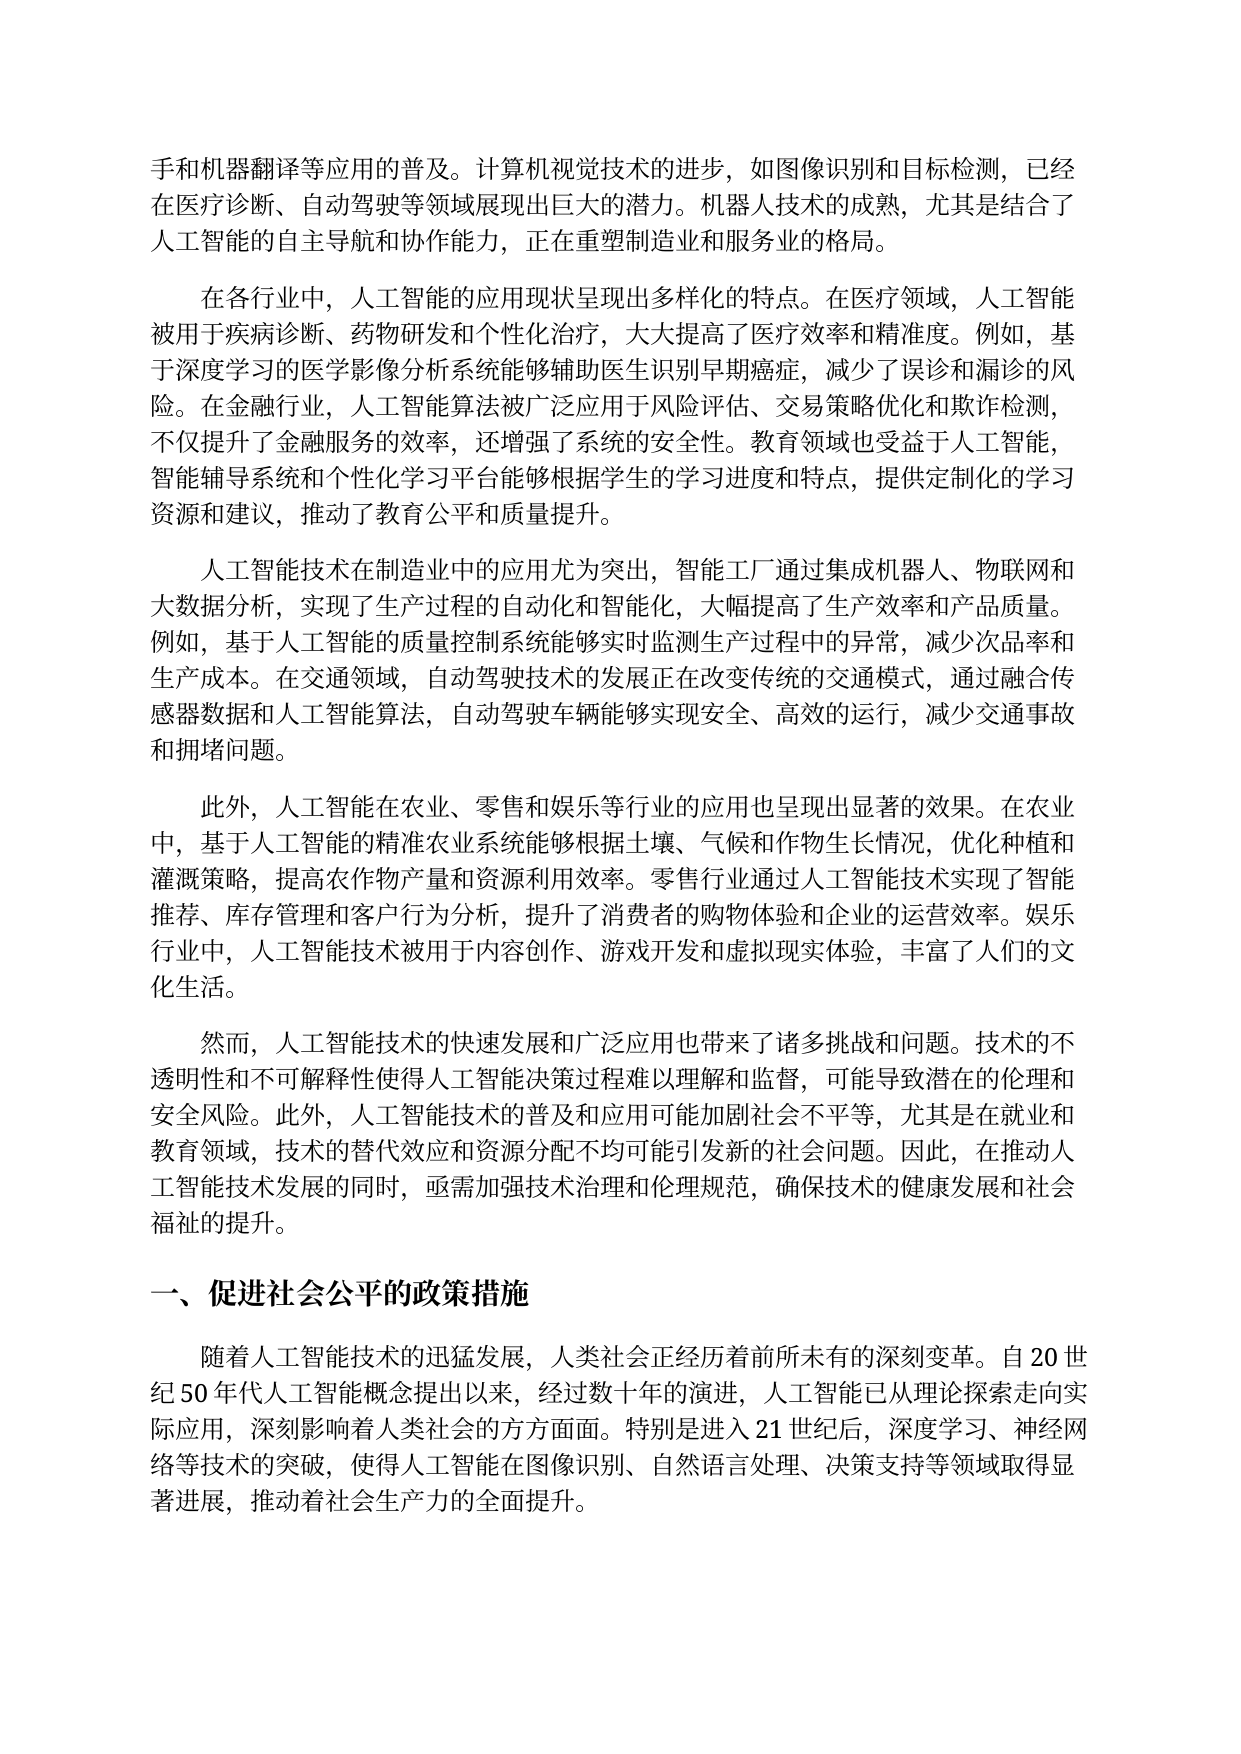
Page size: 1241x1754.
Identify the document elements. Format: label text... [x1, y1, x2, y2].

text 然而，人工智能技术的快速发展和广泛应用也带来了诸多挑战和问题。技术的不透明性和不可解释性使得人工智能决策过程难以理解和监督，可能导致潜在的伦理和安全风险。此外，人工智能技术的普及和应用可能加剧社会不平等，尤其是在就业和教育领域，技术的替代效应和资源分配不均可能引发新的社会问题。因此，在推动人工智能技术发展的同时，亟需加强技术治理和伦理规范，确保技术的健康发展和社会福祉的提升。 [150, 1024, 1090, 1239]
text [150, 150, 1090, 258]
text 在各行业中，人工智能的应用现状呈现出多样化的特点。在医疗领域，人工智能被用于疾病诊断、药物研发和个性化治疗，大大提高了医疗效率和精准度。例如，基于深度学习的医学影像分析系统能够辅助医生识别早期癌症，减少了误诊和漏诊的风险。在金融行业，人工智能算法被广泛应用于风险评估、交易策略优化和欺诈检测，不仅提升了金融服务的效率，还增强了系统的安全性。教育领域也受益于人工智能，智能辅导系统和个性化学习平台能够根据学生的学习进度和特点，提供定制化的学习资源和建议，推动了教育公平和质量提升。 [150, 279, 1090, 530]
text 随着人工智能技术的迅猛发展，人类社会正经历着前所未有的深刻变革。自20世纪50年代人工智能概念提出以来，经过数十年的演进，人工智能已从理论探索走向实际应用，深刻影响着人类社会的方方面面。特别是进入21世纪后，深度学习、神经网络等技术的突破，使得人工智能在图像识别、自然语言处理、决策支持等领域取得显著进展，推动着社会生产力的全面提升。 [150, 1338, 1090, 1518]
text 此外，人工智能在农业、零售和娱乐等行业的应用也呈现出显著的效果。在农业中，基于人工智能的精准农业系统能够根据土壤、气候和作物生长情况，优化种植和灌溉策略，提高农作物产量和资源利用效率。零售行业通过人工智能技术实现了智能推荐、库存管理和客户行为分析，提升了消费者的购物体验和企业的运营效率。娱乐行业中，人工智能技术被用于内容创作、游戏开发和虚拟现实体验，丰富了人们的文化生活。 [150, 787, 1090, 1003]
subtitle 一、促进社会公平的政策措施 [150, 1271, 1090, 1313]
text 人工智能技术在制造业中的应用尤为突出，智能工厂通过集成机器人、物联网和大数据分析，实现了生产过程的自动化和智能化，大幅提高了生产效率和产品质量。例如，基于人工智能的质量控制系统能够实时监测生产过程中的异常，减少次品率和生产成本。在交通领域，自动驾驶技术的发展正在改变传统的交通模式，通过融合传感器数据和人工智能算法，自动驾驶车辆能够实现安全、高效的运行，减少交通事故和拥堵问题。 [150, 551, 1090, 767]
